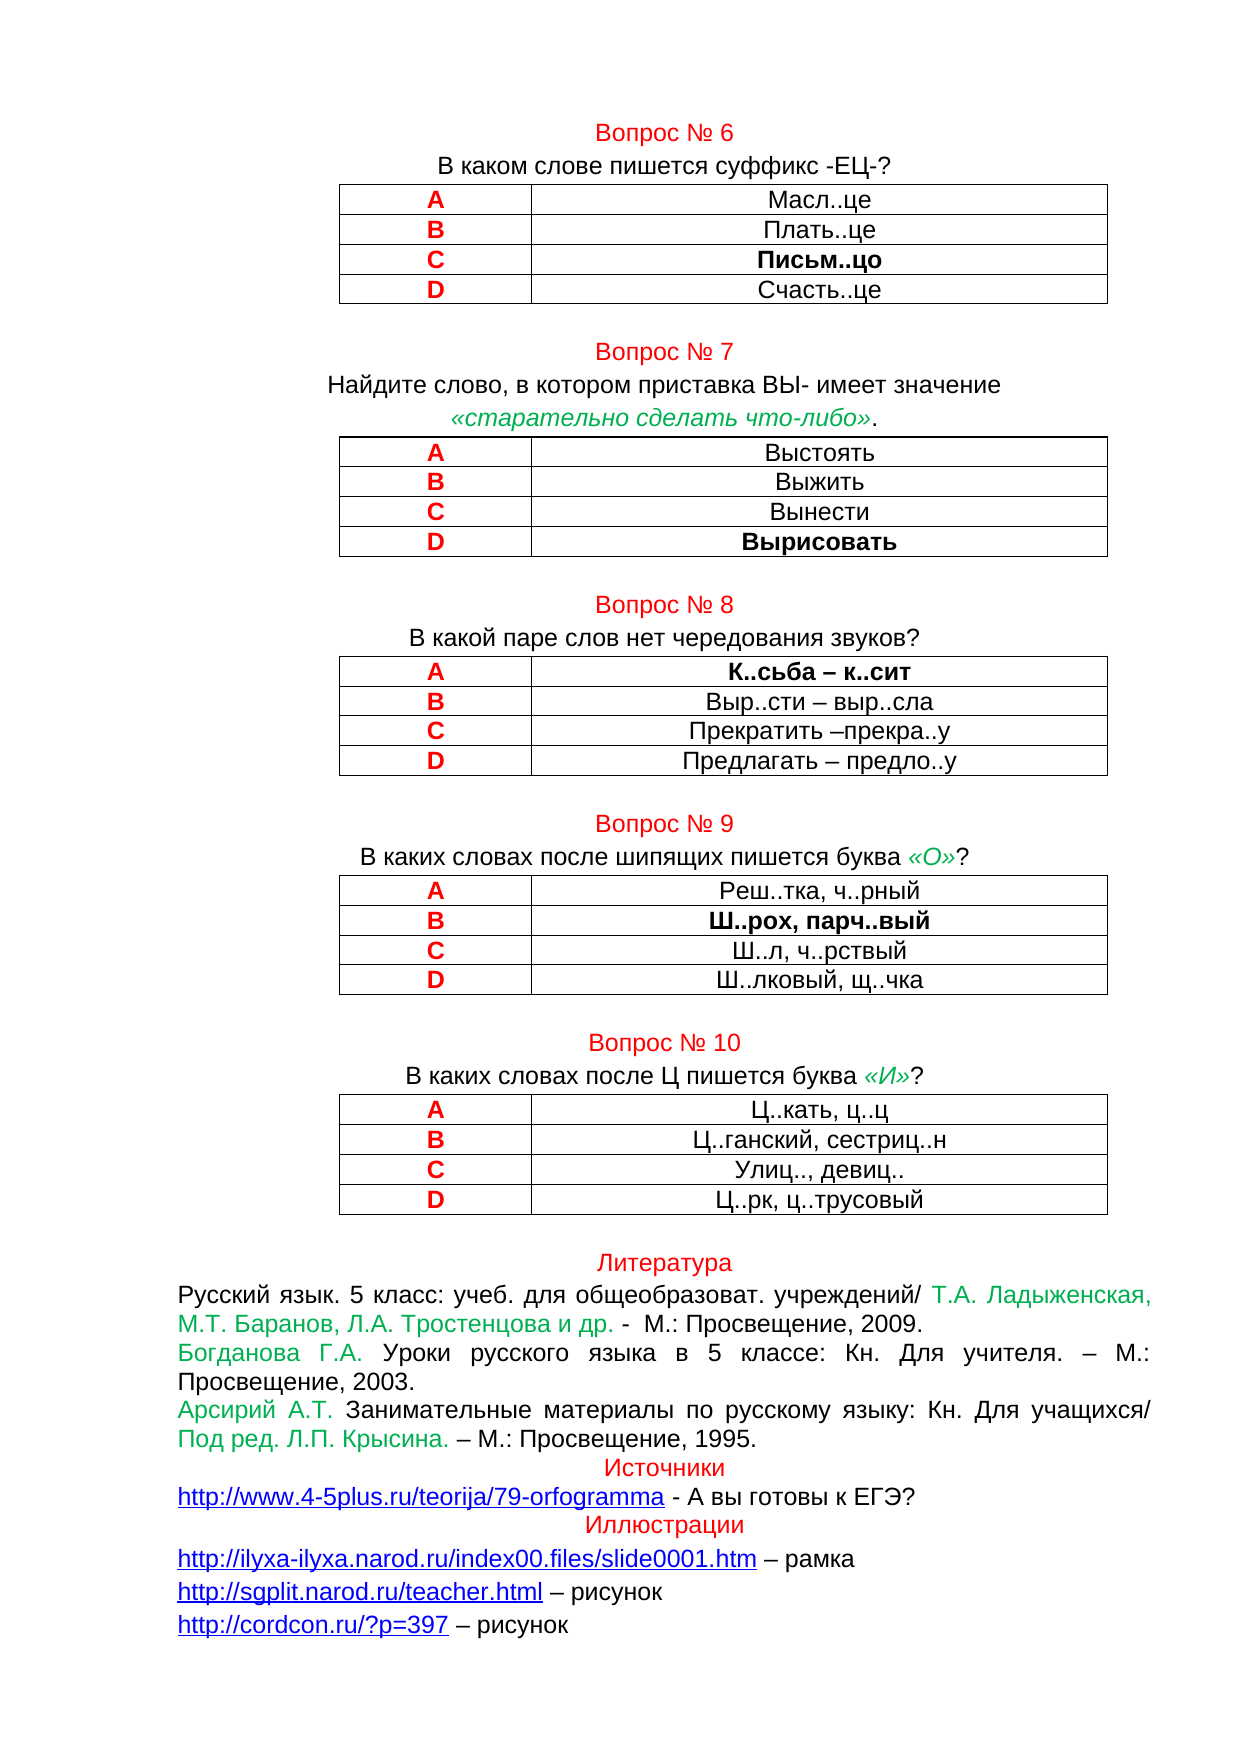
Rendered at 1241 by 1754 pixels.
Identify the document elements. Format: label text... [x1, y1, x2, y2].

table_cell Ц..ганский, сестриц..н [532, 1125, 1107, 1154]
table_cell Выжить [532, 467, 1107, 496]
table_cell Предлагать – предло..у [532, 746, 1107, 775]
table_cell Ш..лковый, щ..чка [532, 965, 1107, 994]
table_header A [340, 1095, 531, 1124]
table_cell D [340, 965, 531, 994]
text Арсирий А.Т. Занимательные материалы по русскому языку: Кн. Для учащихся/ Под ред. Л.П. Крысина. – М.: Просвещение, 1995. [177, 1396, 1152, 1453]
text Вопрос № 6 [177, 118, 1152, 147]
table_cell Плать..це [532, 215, 1107, 244]
table_header A [340, 657, 531, 686]
table_header К..сьба – к..сит [532, 657, 1107, 686]
text http://www.4-5plus.ru/teorija/79-orfogramma - А вы готовы к ЕГЭ? [177, 1482, 1152, 1511]
table_header Ц..кать, ц..ц [532, 1095, 1107, 1124]
text Источники [177, 1453, 1152, 1482]
table_cell C [340, 936, 531, 964]
table_cell Прекратить –прекра..у [532, 716, 1107, 745]
table_cell Письм..цо [532, 245, 1107, 273]
table_cell B [340, 687, 531, 715]
table_cell Выр..сти – выр..сла [532, 687, 1107, 715]
text В каких словах после шипящих пишется буква «О»? [177, 842, 1152, 871]
table_cell Вынести [532, 497, 1107, 526]
table_cell Счасть..це [532, 275, 1107, 303]
text Литература [177, 1247, 1152, 1276]
table_cell C [340, 716, 531, 745]
text В каком слове пишется суффикс -ЕЦ-? [177, 151, 1152, 180]
text http://cordcon.ru/?p=397 – рисунок [177, 1609, 1152, 1638]
table_cell D [340, 527, 531, 556]
table_cell Ц..рк, ц..трусовый [532, 1185, 1107, 1213]
text Вопрос № 8 [177, 590, 1152, 618]
text Вопрос № 7 [177, 337, 1152, 366]
table_header Выстоять [532, 438, 1107, 466]
text Найдите слово, в котором приставка ВЫ- имеет значение [177, 370, 1152, 399]
table_header A [340, 185, 531, 214]
table_header A [340, 876, 531, 905]
text Вопрос № 9 [177, 809, 1152, 838]
table_cell Вырисовать [532, 527, 1107, 556]
text «старательно сделать что-либо». [177, 403, 1152, 432]
table_cell B [340, 215, 531, 244]
text Вопрос № 10 [177, 1028, 1152, 1057]
table_cell C [340, 1155, 531, 1184]
table_cell Улиц.., девиц.. [532, 1155, 1107, 1184]
text В какой паре слов нет чередования звуков? [177, 623, 1152, 651]
table_cell Ш..л, ч..рствый [532, 936, 1107, 964]
table_header A [340, 438, 531, 466]
text http://ilyxa-ilyxa.narod.ru/index00.files/slide0001.htm – рамка [177, 1543, 1152, 1572]
table_cell C [340, 497, 531, 526]
table_cell C [340, 245, 531, 273]
table_header Реш..тка, ч..рный [532, 876, 1107, 905]
table_header Масл..це [532, 185, 1107, 214]
text В каких словах после Ц пишется буква «И»? [177, 1061, 1152, 1090]
text http://sgplit.narod.ru/teacher.html – рисунок [177, 1577, 1152, 1605]
table_cell D [340, 275, 531, 303]
table_cell Ш..рох, парч..вый [532, 906, 1107, 934]
table_cell B [340, 467, 531, 496]
table_cell D [340, 746, 531, 775]
text Богданова Г.А. Уроки русского языка в 5 классе: Кн. Для учителя. – М.: Просвещение, 2003. [177, 1338, 1152, 1396]
table_cell B [340, 906, 531, 934]
text Русский язык. 5 класс: учеб. для общеобразоват. учреждений/ Т.А. Ладыженская, М.Т. Баранов, Л.А. Тростенцова и др. - М.: Просвещение, 2009. [177, 1281, 1152, 1338]
table_cell B [340, 1125, 531, 1154]
table_cell D [340, 1185, 531, 1213]
text Иллюстрации [177, 1511, 1152, 1539]
